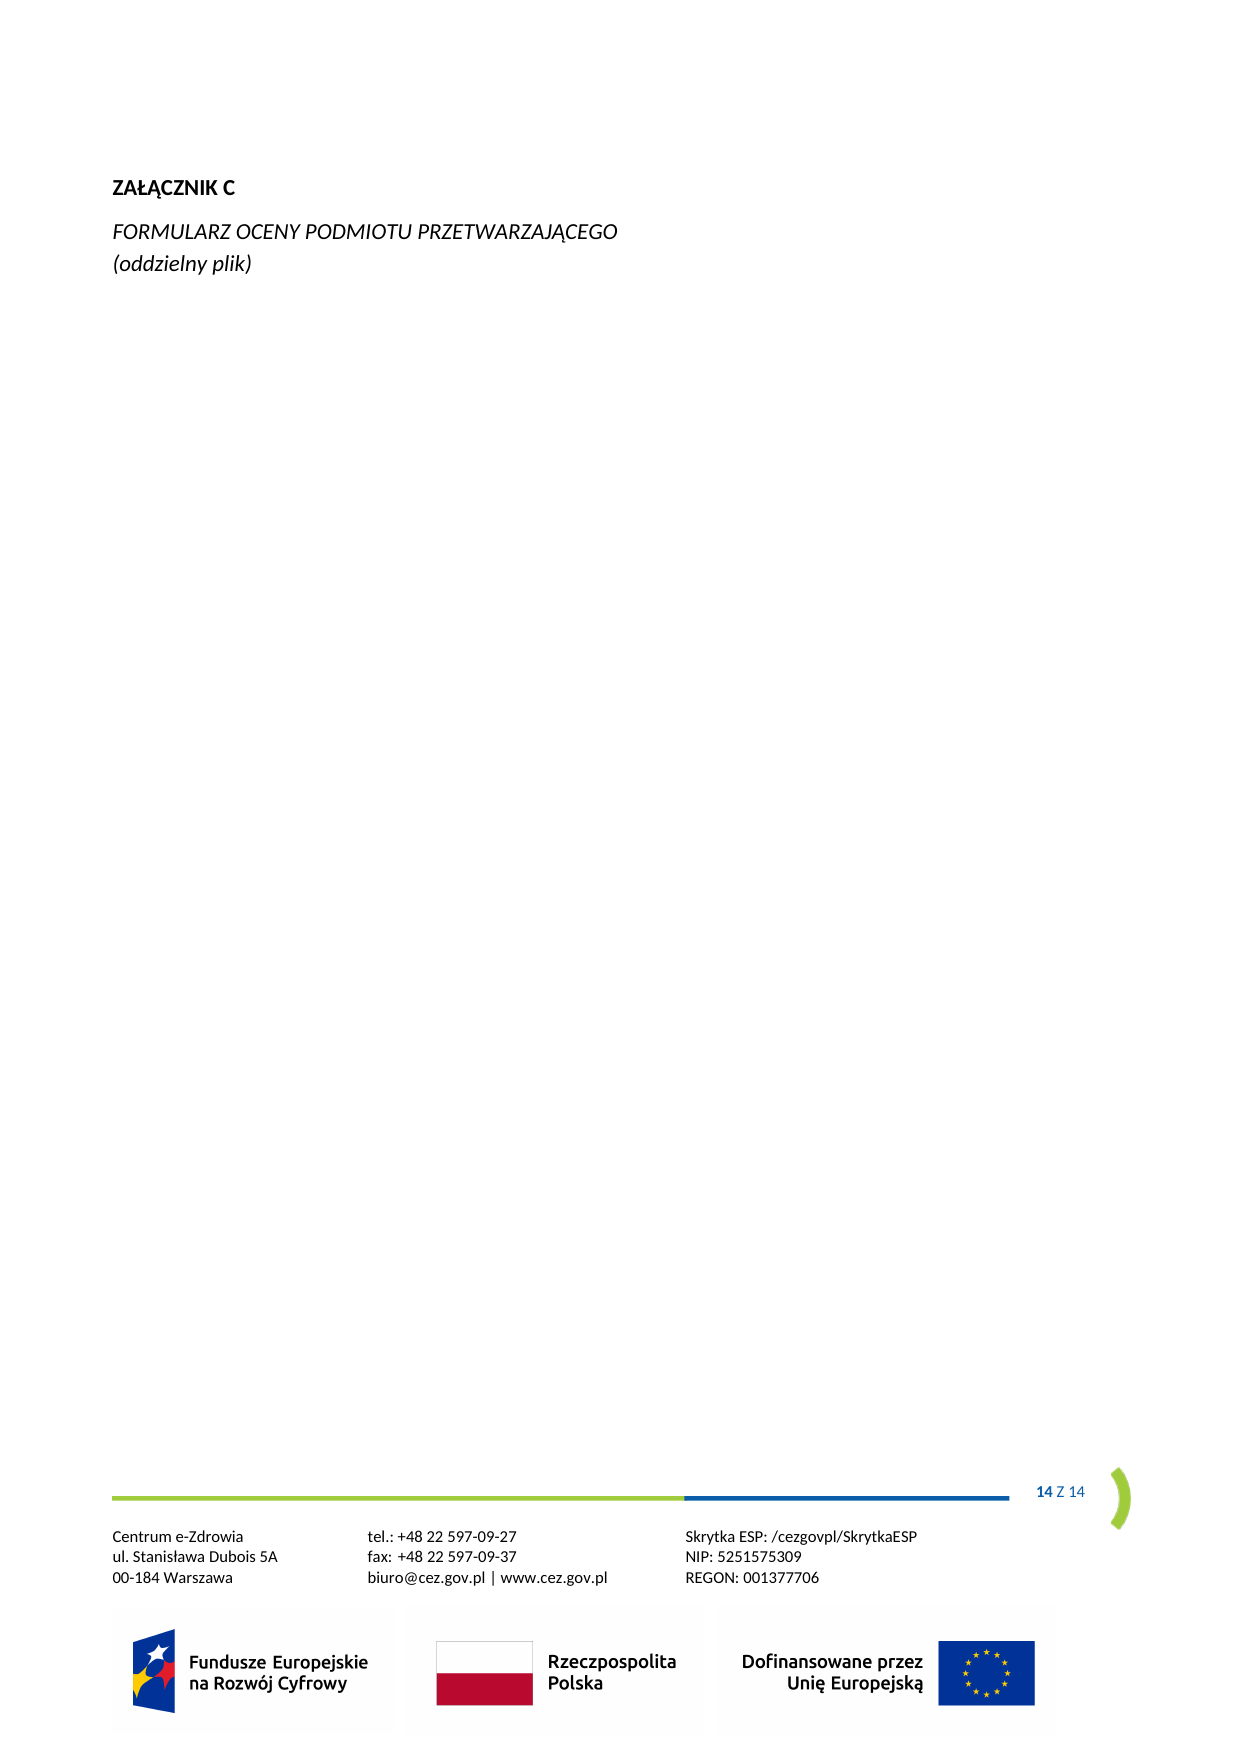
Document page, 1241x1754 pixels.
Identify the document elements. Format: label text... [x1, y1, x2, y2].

text ZAŁĄCZNIK C [112, 173, 1092, 201]
text FORMULARZ OCENY PODMIOTU PRZETWARZAJĄCEGO [112, 217, 1092, 245]
text (oddzielny plik) [112, 249, 1092, 278]
picture [112, 1608, 394, 1734]
picture [1110, 1467, 1131, 1530]
picture [716, 1606, 1056, 1735]
picture [406, 1606, 704, 1735]
